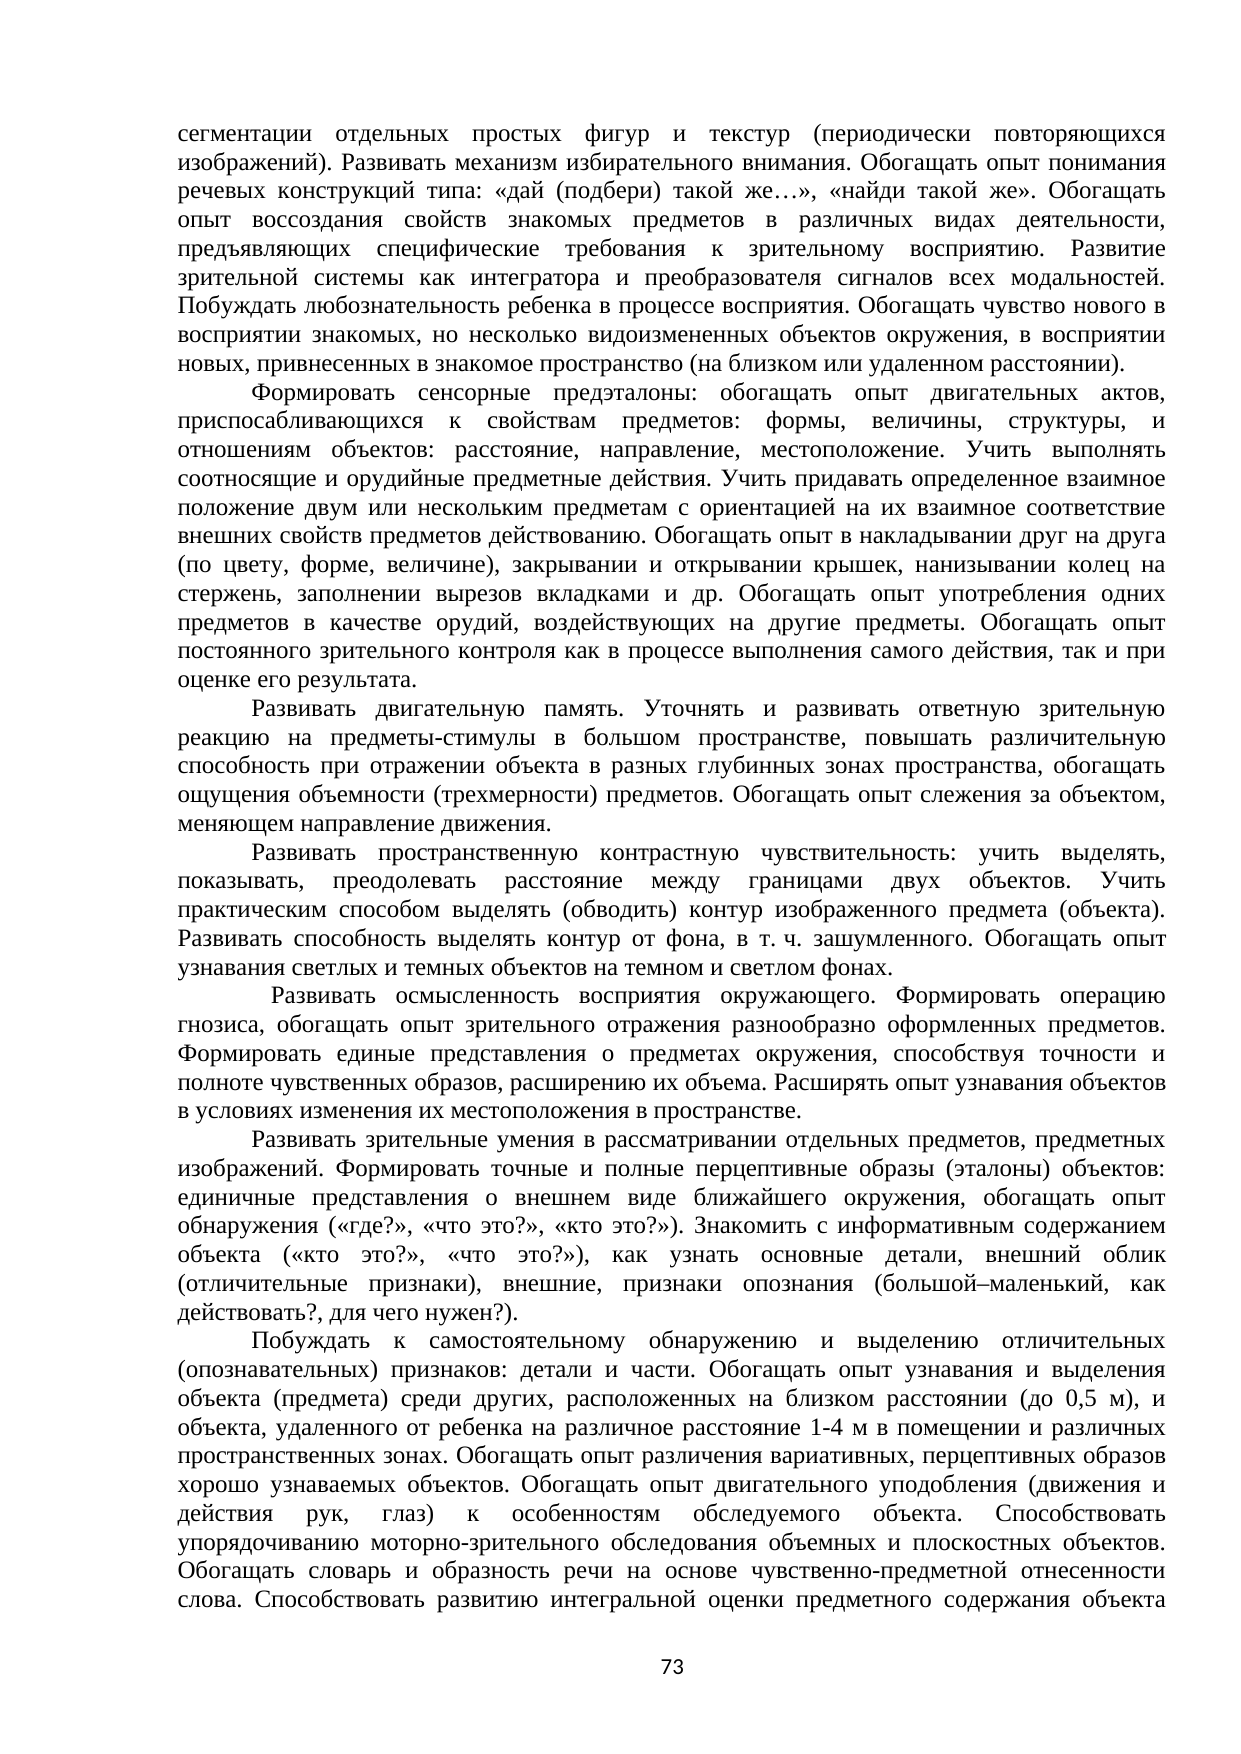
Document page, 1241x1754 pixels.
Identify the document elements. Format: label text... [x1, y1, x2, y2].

text Развивать двигательную память. Уточнять и развивать ответную зрительную реакцию на предметы-стимулы в большом пространстве, повышать различительную способность при отражении объекта в разных глубинных зонах пространства, обогащать ощущения объемности (трехмерности) предметов. Обогащать опыт слежения за объектом, меняющем направление движения. [177, 693, 1167, 837]
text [177, 1326, 1167, 1613]
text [177, 118, 1167, 377]
text Формировать сенсорные предэталоны: обогащать опыт двигательных актов, приспосабливающихся к свойствам предметов: формы, величины, структуры, и отношениям объектов: расстояние, направление, местоположение. Учить выполнять соотносящие и орудийные предметные действия. Учить придавать определенное взаимное положение двум или нескольким предметам с ориентацией на их взаимное соответствие внешних свойств предметов действованию. Обогащать опыт в накладывании друг на друга (по цвету, форме, величине), закрывании и открывании крышек, нанизывании колец на стержень, заполнении вырезов вкладками и др. Обогащать опыт употребления одних предметов в качестве орудий, воздействующих на другие предметы. Обогащать опыт постоянного зрительного контроля как в процессе выполнения самого действия, так и при оценке его результата. [177, 377, 1167, 693]
text Развивать пространственную контрастную чувствительность: учить выделять, показывать, преодолевать расстояние между границами двух объектов. Учить практическим способом выделять (обводить) контур изображенного предмета (объекта). Развивать способность выделять контур от фона, в т. ч. зашумленного. Обогащать опыт узнавания светлых и темных объектов на темном и светлом фонах. [177, 837, 1167, 981]
text Развивать осмысленность восприятия окружающего. Формировать операцию гнозиса, обогащать опыт зрительного отражения разнообразно оформленных предметов. Формировать единые представления о предметах окружения, способствуя точности и полноте чувственных образов, расширению их объема. Расширять опыт узнавания объектов в условиях изменения их местоположения в пространстве. [177, 981, 1167, 1124]
text Развивать зрительные умения в рассматривании отдельных предметов, предметных изображений. Формировать точные и полные перцептивные образы (эталоны) объектов: единичные представления о внешнем виде ближайшего окружения, обогащать опыт обнаружения («где?», «что это?», «кто это?»). Знакомить с информативным содержанием объекта («кто это?», «что это?»), как узнать основные детали, внешний облик (отличительные признаки), внешние, признаки опознания (большой–маленький, как действовать?, для чего нужен?). [177, 1124, 1167, 1326]
